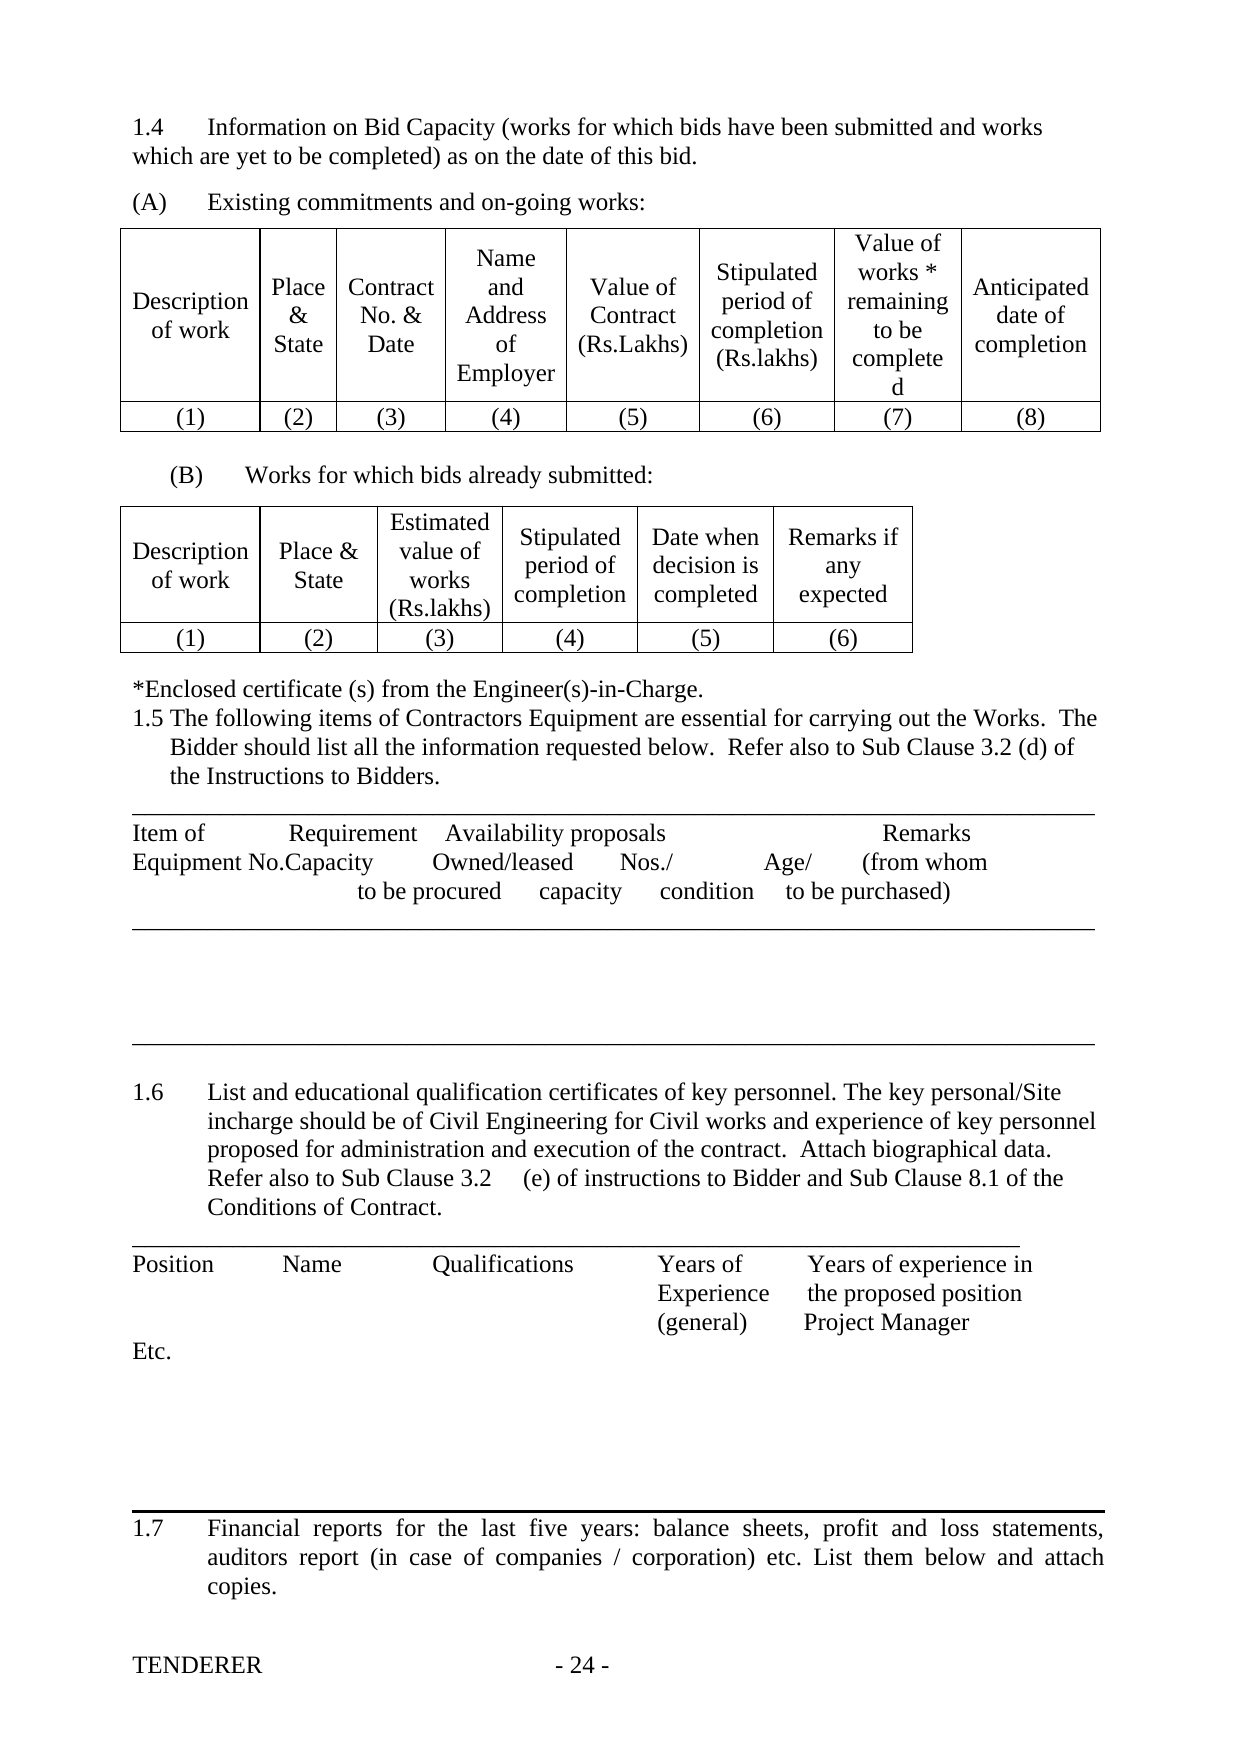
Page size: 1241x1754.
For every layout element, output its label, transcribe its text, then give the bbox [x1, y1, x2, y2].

title _______________________________________________________________________ Position Name Qualifications Years of Years of experience in [132, 1221, 1105, 1278]
title Etc. [132, 1336, 1105, 1364]
table_cell (3) [337, 402, 445, 431]
table_header Contract No. & Date [337, 229, 445, 401]
table_header Description of work [121, 229, 259, 401]
table_cell (3) [378, 623, 502, 652]
table_cell (2) [261, 402, 336, 431]
title (general) Project Manager [132, 1307, 1105, 1336]
title List and educational qualification certificates of key personnel. The key personal/Site incharge should be of Civil Engineering for Civil works and experience of key personnel proposed for administration and execution of the contract. Attach biographical data. Refer also to Sub Clause 3.2 (e) of instructions to Bidder and Sub Clause 8.1 of the Conditions of Contract. [132, 1077, 1105, 1221]
title Works for which bids already submitted: [169, 461, 1105, 489]
title _____________________________________________________________________________ [132, 904, 1105, 933]
table_cell (5) [567, 402, 699, 431]
table_cell (5) [638, 623, 773, 652]
table_cell (1) [121, 623, 259, 652]
title The following items of Contractors Equipment are essential for carrying out the Works. The Bidder should list all the information requested below. Refer also to Sub Clause 3.2 (d) of the Instructions to Bidders. [132, 703, 1105, 789]
table_header Anticipated date of completion [962, 229, 1100, 401]
table_cell (6) [700, 402, 834, 431]
table_header Place & State [261, 229, 336, 401]
title (A) Existing commitments and on-going works: [132, 187, 1105, 216]
title _____________________________________________________________________________ [132, 1019, 1105, 1048]
title 1.4 Information on Bid Capacity (works for which bids have been submitted and works which are yet to be completed) as on the date of this bid. [132, 112, 1105, 170]
table_header Description of work [121, 507, 259, 622]
table_header Value of Contract (Rs.Lakhs) [567, 229, 699, 401]
title Experience the proposed position [132, 1278, 1105, 1307]
table_header Remarks if any expected [774, 507, 912, 622]
table_cell (6) [774, 623, 912, 652]
table_cell (7) [835, 402, 961, 431]
title Item of Requirement Availability proposals Remarks [132, 818, 1105, 847]
table_header Stipulated period of completion (Rs.lakhs) [700, 229, 834, 401]
title _____________________________________________________________________________ [132, 789, 1105, 818]
title Equipment No.Capacity Owned/leased Nos./ Age/ (from whom to be procured capacity condition to be purchased) [132, 847, 1105, 904]
table_cell (2) [261, 623, 377, 652]
table_header Place & State [261, 507, 377, 622]
table_header Name and Address of Employer [446, 229, 566, 401]
table_header Stipulated period of completion [503, 507, 637, 622]
table_cell (1) [121, 402, 259, 431]
table_cell (4) [446, 402, 566, 431]
table_header Estimated value of works (Rs.lakhs) [378, 507, 502, 622]
table_header Value of works * remaining to be completed [835, 229, 961, 401]
table_cell (4) [503, 623, 637, 652]
title Financial reports for the last five years: balance sheets, profit and loss statements, auditors report (in case of companies / corporation) etc. List them below and attach copies. [132, 1513, 1105, 1600]
table_header Date when decision is completed [638, 507, 773, 622]
title *Enclosed certificate (s) from the Engineer(s)-in-Charge. [132, 674, 1105, 703]
table_cell (8) [962, 402, 1100, 431]
